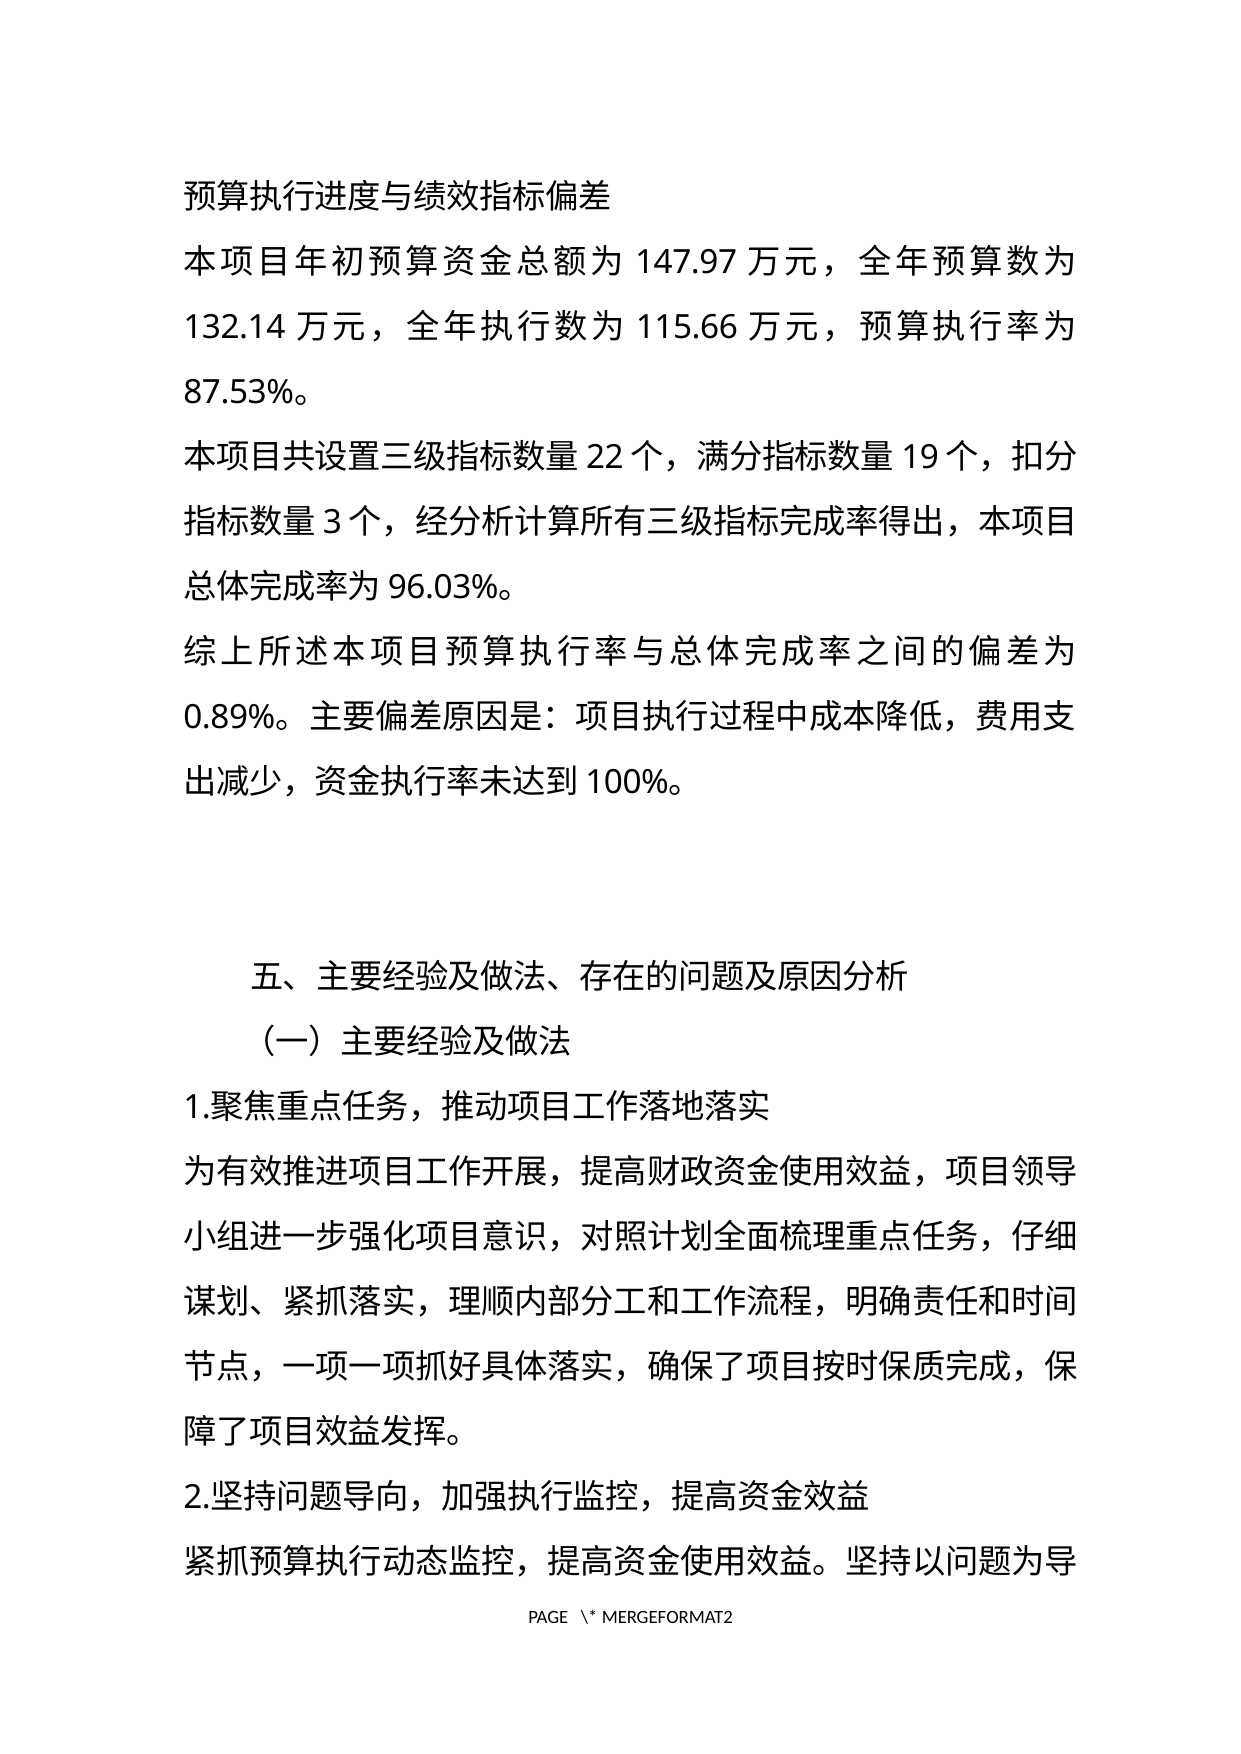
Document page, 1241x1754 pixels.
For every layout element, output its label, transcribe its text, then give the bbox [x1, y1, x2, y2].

list 主要经验及做法、存在的问题及原因分析 [183, 942, 1078, 1007]
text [183, 1007, 1078, 1592]
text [183, 162, 1078, 812]
